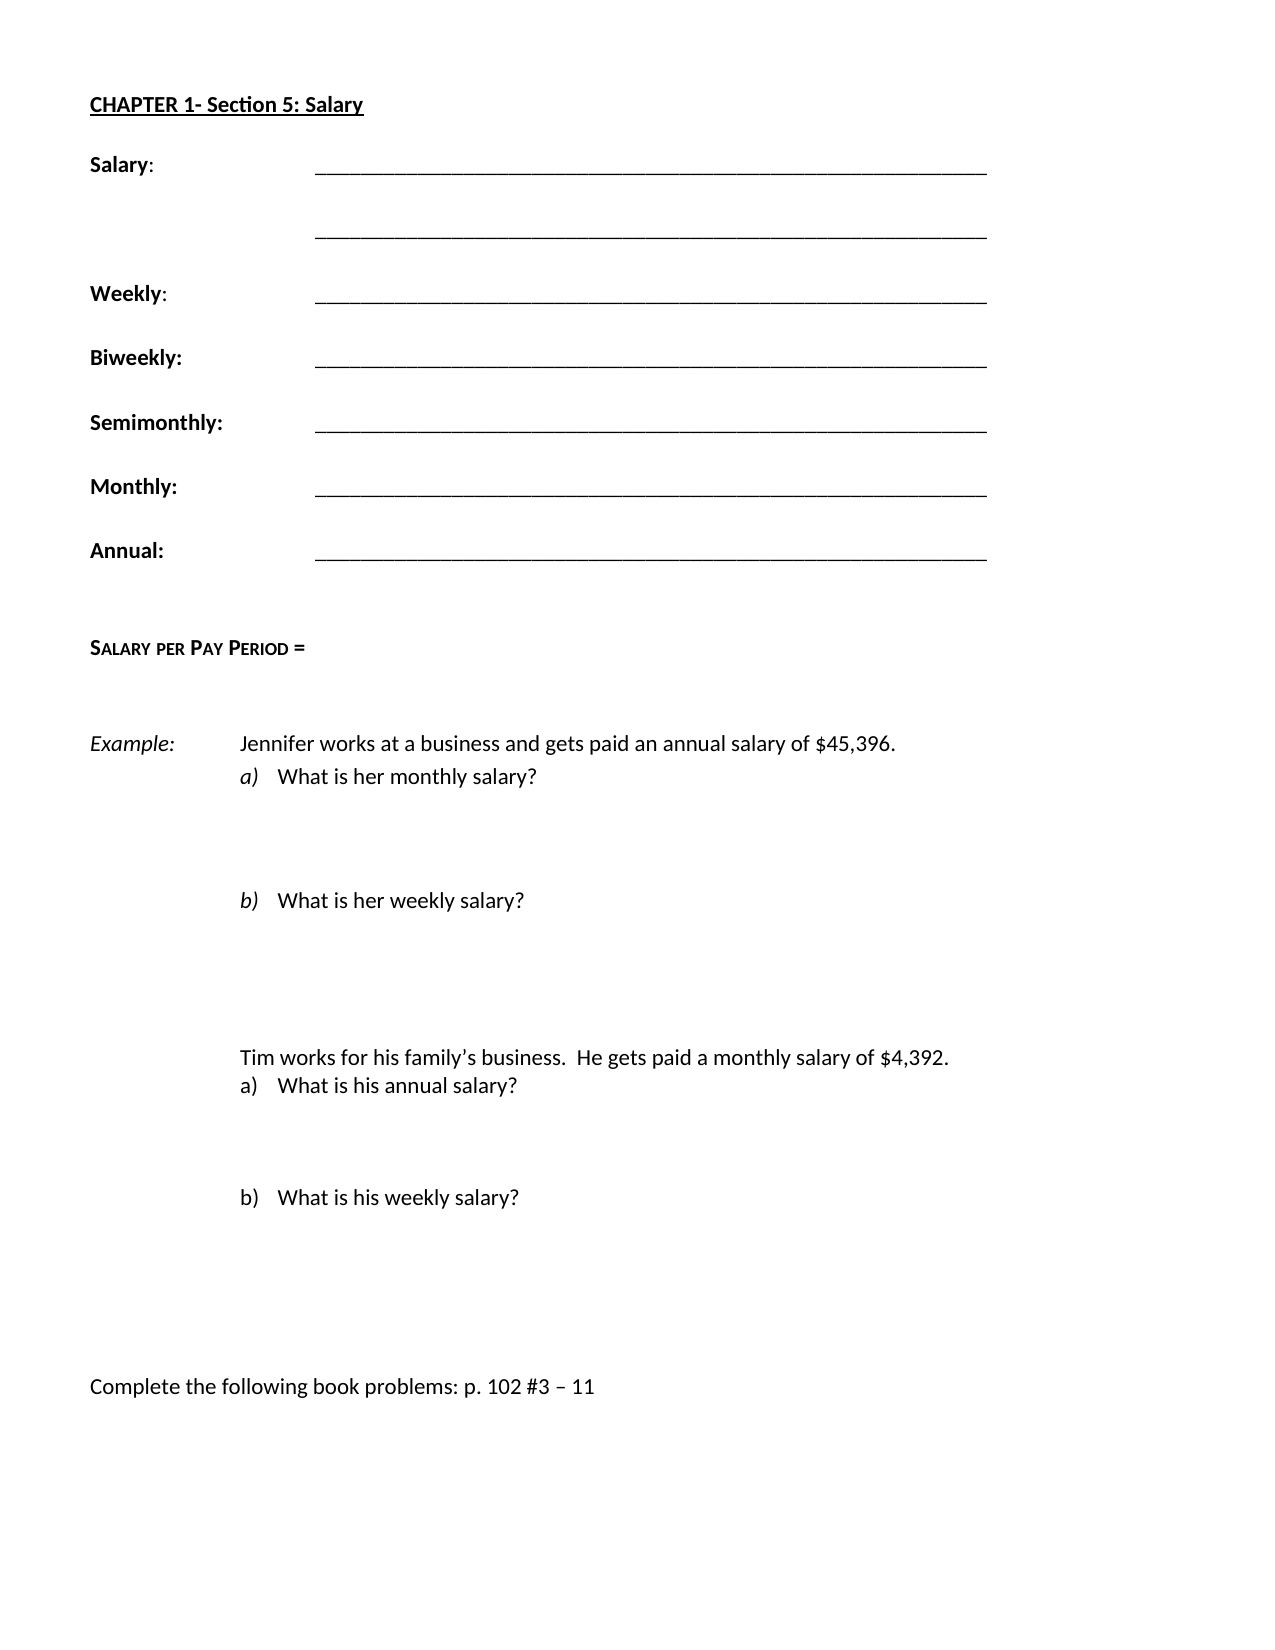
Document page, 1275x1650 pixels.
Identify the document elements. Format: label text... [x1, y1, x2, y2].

list What is his weekly salary? [240, 1183, 1185, 1211]
text Semimonthly: ___________________________________________________________ [90, 408, 1185, 436]
text Example: Jennifer works at a business and gets paid an annual salary of $45,396. [90, 729, 1185, 758]
text ___________________________________________________________ [90, 214, 1185, 243]
text Complete the following book problems: p. 102 #3 – 11 [90, 1372, 1185, 1400]
text Biweekly: ___________________________________________________________ [90, 343, 1185, 371]
text Annual: ___________________________________________________________ [90, 536, 1185, 564]
list What is her weekly salary? [240, 886, 1185, 914]
text Weekly: ___________________________________________________________ [90, 279, 1185, 307]
subtitle CHAPTER 1- Section 5: Salary [90, 90, 1185, 118]
list What is her monthly salary? [240, 762, 1185, 790]
text Salary per Pay Period = [90, 633, 1185, 661]
text Tim works for his family’s business. He gets paid a monthly salary of $4,392. [90, 1043, 1185, 1071]
list What is his annual salary? [240, 1071, 1185, 1099]
text Salary: ___________________________________________________________ [90, 150, 1185, 178]
text Monthly: ___________________________________________________________ [90, 472, 1185, 500]
